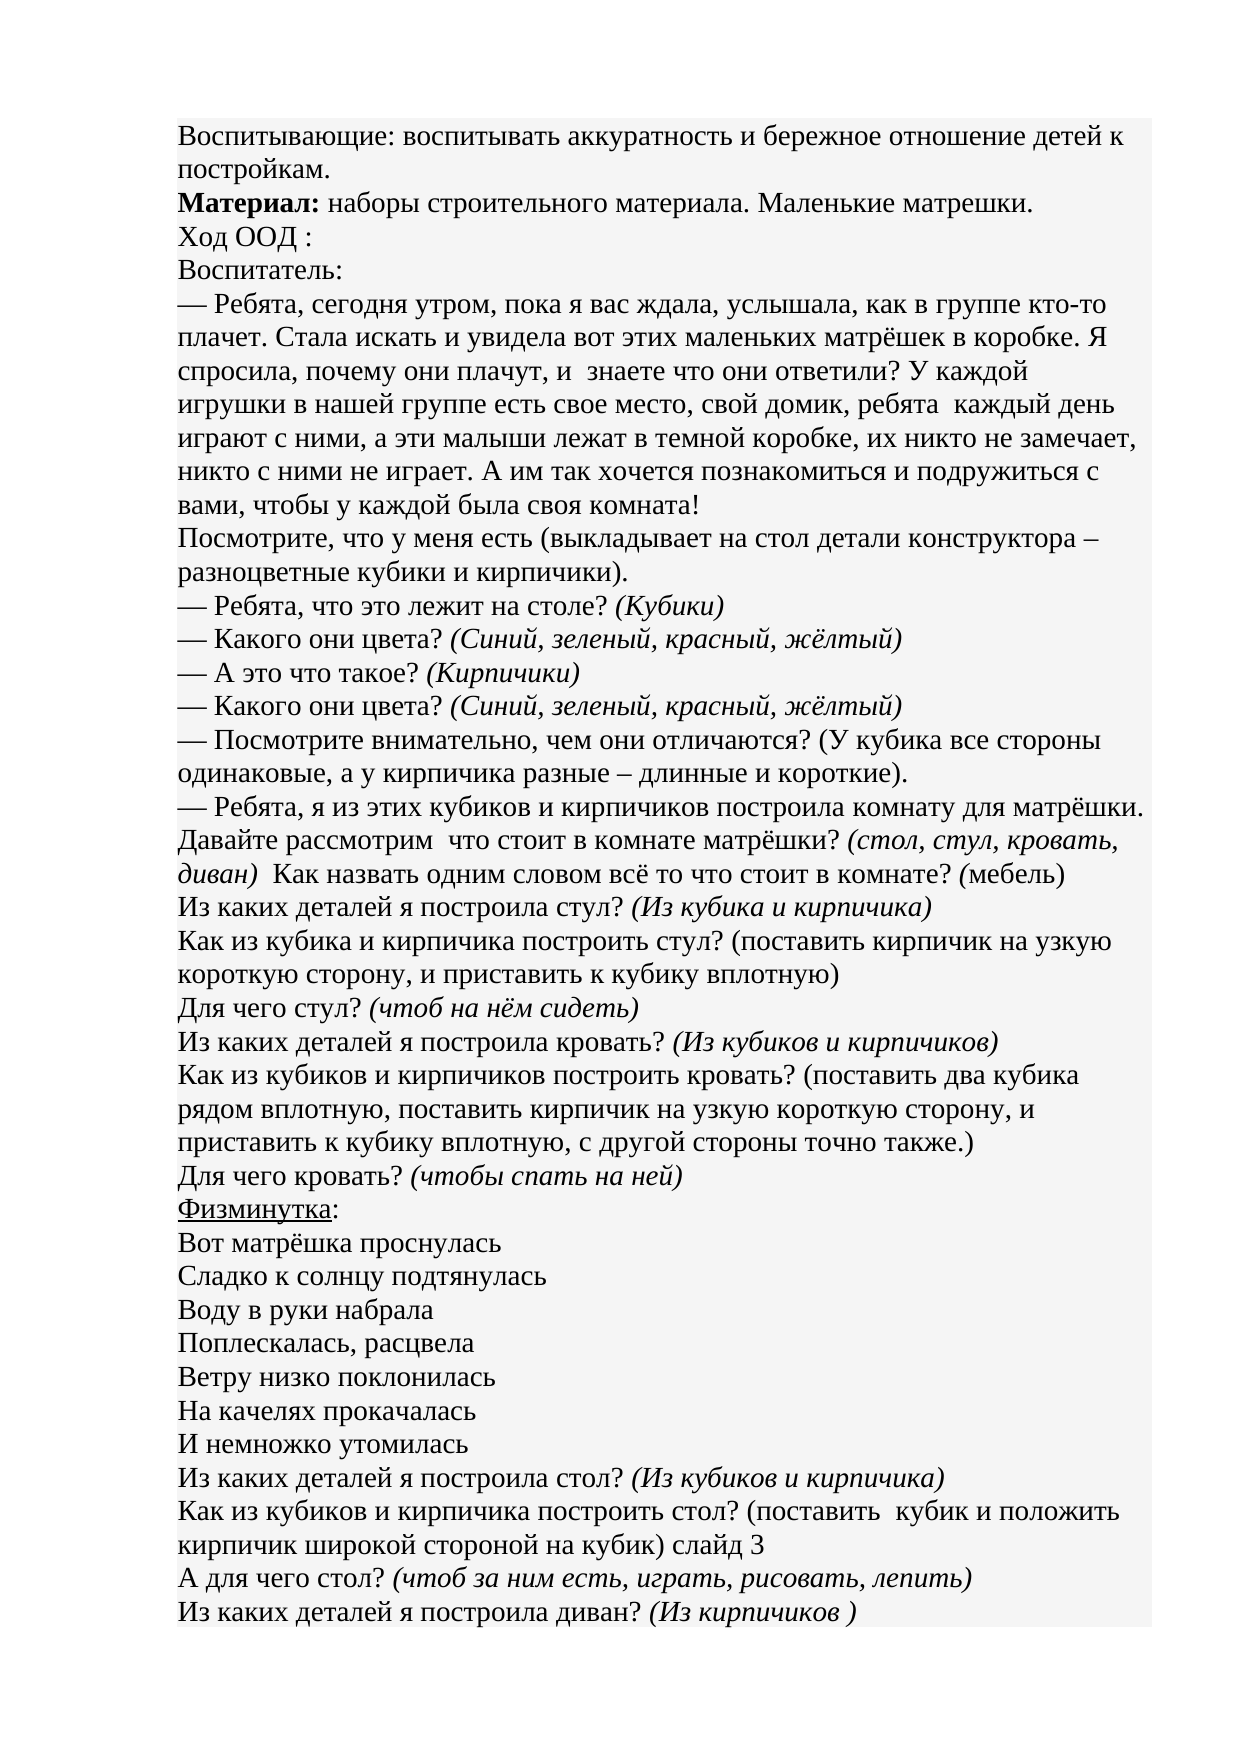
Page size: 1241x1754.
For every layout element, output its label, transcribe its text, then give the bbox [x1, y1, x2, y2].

text Посмотрите, что у меня есть (выкладывает на стол детали конструктора – разноцветные кубики и кирпичики). [177, 521, 1152, 588]
text — Какого они цвета? (Синий, зеленый, красный, жёлтый) [177, 688, 1152, 722]
text Воду в руки набрала [177, 1292, 1152, 1326]
text — Ребята, сегодня утром, пока я вас ждала, услышала, как в группе кто-то плачет. Стала искать и увидела вот этих маленьких матрёшек в коробке. Я спросила, почему они плачут, и знаете что они ответили? У каждой игрушки в нашей группе есть свое место, свой домик, ребята каждый день играют с ними, а эти малыши лежат в темной коробке, их никто не замечает, никто с ними не играет. А им так хочется познакомиться и подружиться с вами, чтобы у каждой была своя комната! [177, 286, 1152, 521]
text На качелях прокачалась [177, 1393, 1152, 1426]
text Воспитывающие: воспитывать аккуратность и бережное отношение детей к постройкам. [177, 118, 1152, 185]
text Вот матрёшка проснулась [177, 1225, 1152, 1258]
text Из каких деталей я построила стул? (Из кубика и кирпичика) [177, 889, 1152, 923]
text Для чего кровать? (чтобы спать на ней) [177, 1158, 1152, 1191]
text — Ребята, что это лежит на столе? (Кубики) [177, 588, 1152, 621]
text Из каких деталей я построила стол? (Из кубиков и кирпичика) [177, 1460, 1152, 1493]
text Давайте рассмотрим что стоит в комнате матрёшки? (стол, стул, кровать, диван) Как назвать одним словом всё то что стоит в комнате? (мебель) [177, 822, 1152, 889]
text Сладко к солнцу подтянулась [177, 1258, 1152, 1292]
text Физминутка: [177, 1191, 1152, 1225]
text Как из кубика и кирпичика построить стул? (поставить кирпичик на узкую короткую сторону, и приставить к кубику вплотную) [177, 923, 1152, 990]
text Воспитатель: [177, 252, 1152, 286]
text А для чего стол? (чтоб за ним есть, играть, рисовать, лепить) [177, 1560, 1152, 1594]
text Материал: наборы строительного материала. Маленькие матрешки. [177, 185, 1152, 219]
text И немножко утомилась [177, 1426, 1152, 1460]
text Ветру низко поклонилась [177, 1359, 1152, 1393]
text — Ребята, я из этих кубиков и кирпичиков построила комнату для матрёшки. [177, 789, 1152, 822]
text Как из кубиков и кирпичиков построить кровать? (поставить два кубика рядом вплотную, поставить кирпичик на узкую короткую сторону, и приставить к кубику вплотную, с другой стороны точно также.) [177, 1057, 1152, 1158]
text — Посмотрите внимательно, чем они отличаются? (У кубика все стороны одинаковые, а у кирпичика разные – длинные и короткие). [177, 722, 1152, 789]
text Поплескалась, расцвела [177, 1326, 1152, 1359]
text Ход ООД : [177, 219, 1152, 252]
text Из каких деталей я построила диван? (Из кирпичиков ) [177, 1594, 1152, 1627]
text Из каких деталей я построила кровать? (Из кубиков и кирпичиков) [177, 1024, 1152, 1057]
text Как из кубиков и кирпичика построить стол? (поставить кубик и положить кирпичик широкой стороной на кубик) слайд 3 [177, 1493, 1152, 1560]
text — Какого они цвета? (Синий, зеленый, красный, жёлтый) [177, 621, 1152, 655]
text — А это что такое? (Кирпичики) [177, 655, 1152, 688]
text Для чего стул? (чтоб на нём сидеть) [177, 990, 1152, 1024]
